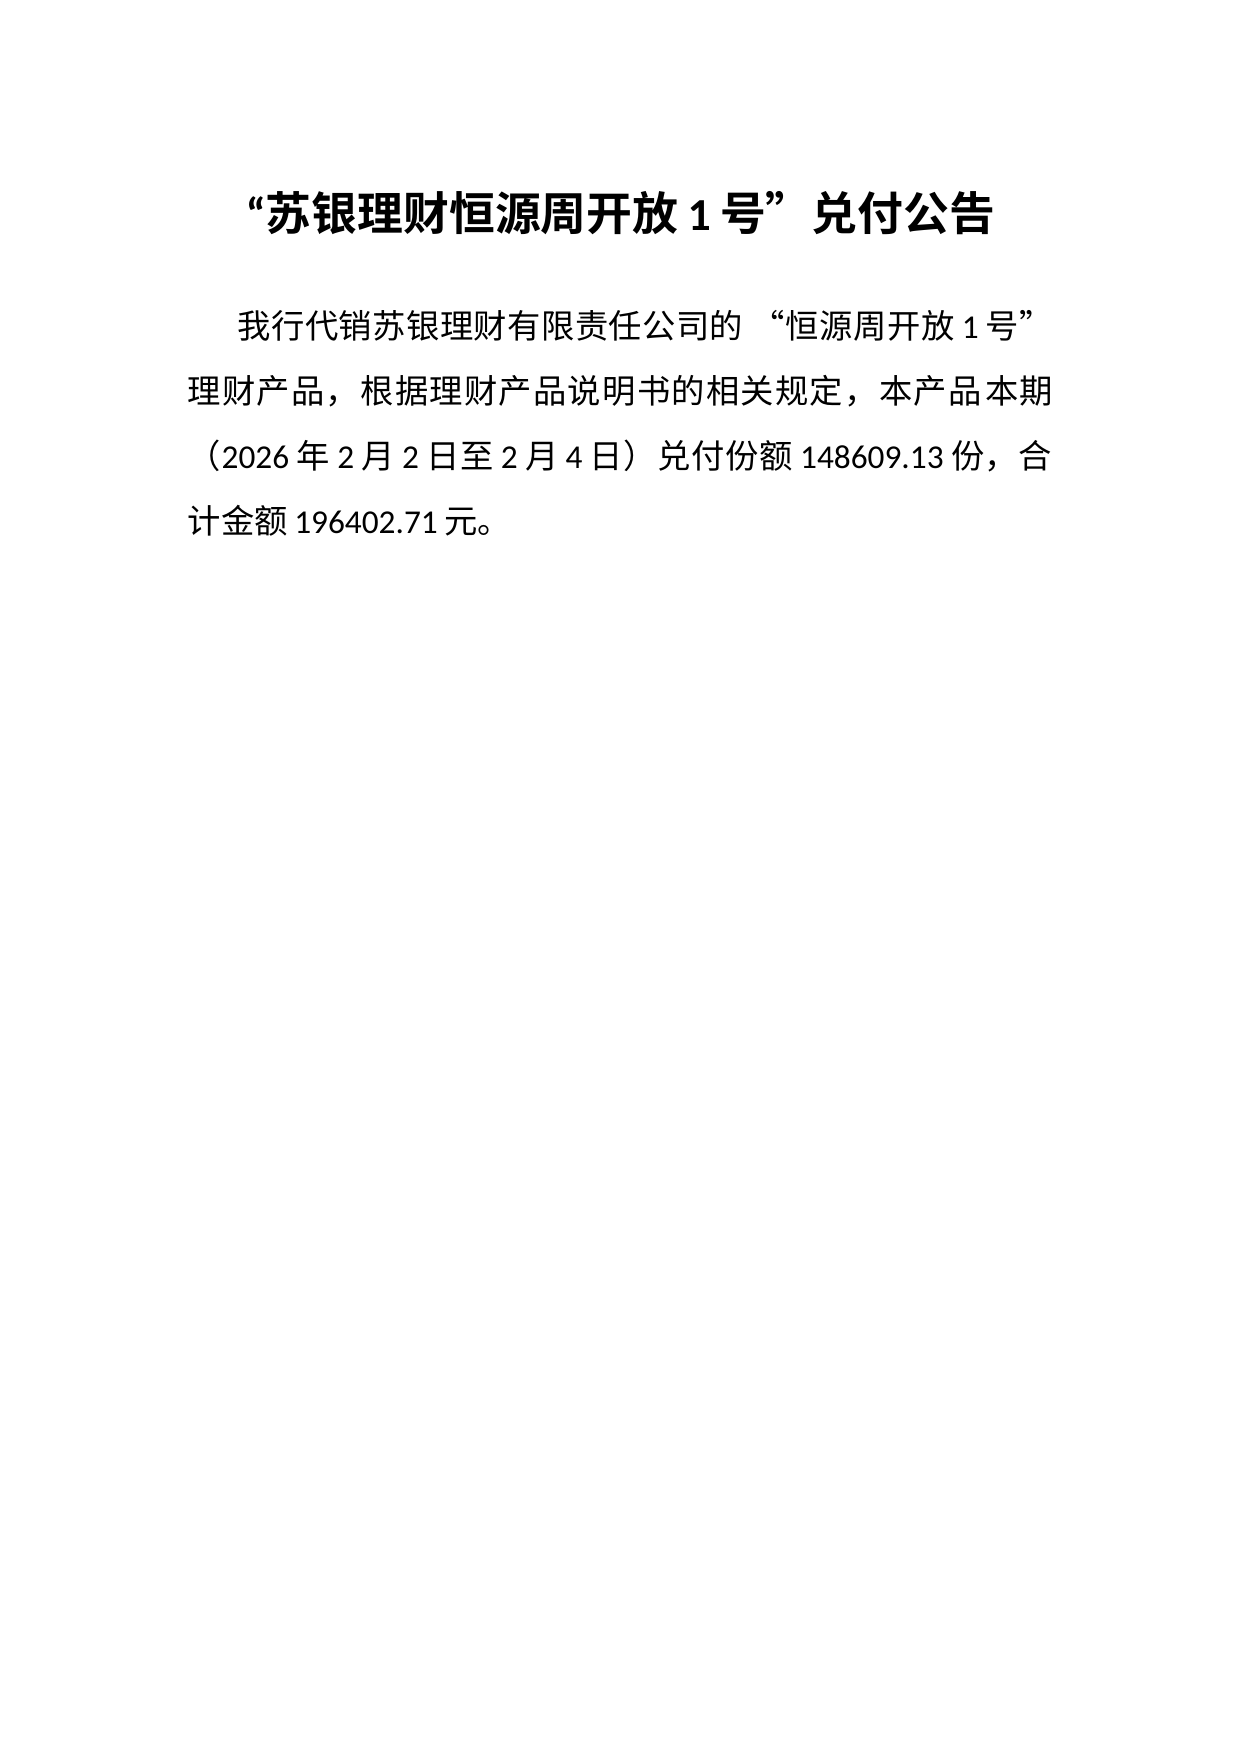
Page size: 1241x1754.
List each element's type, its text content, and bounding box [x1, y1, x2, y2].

text “苏银理财恒源周开放1号”兑付公告 [187, 162, 1053, 259]
text 我行代销苏银理财有限责任公司的 “恒源周开放1号”理财产品，根据理财产品说明书的相关规定，本产品本期（2026年2月2日至2月4日）兑付份额148609.13份，合计金额196402.71元。 [187, 292, 1053, 552]
